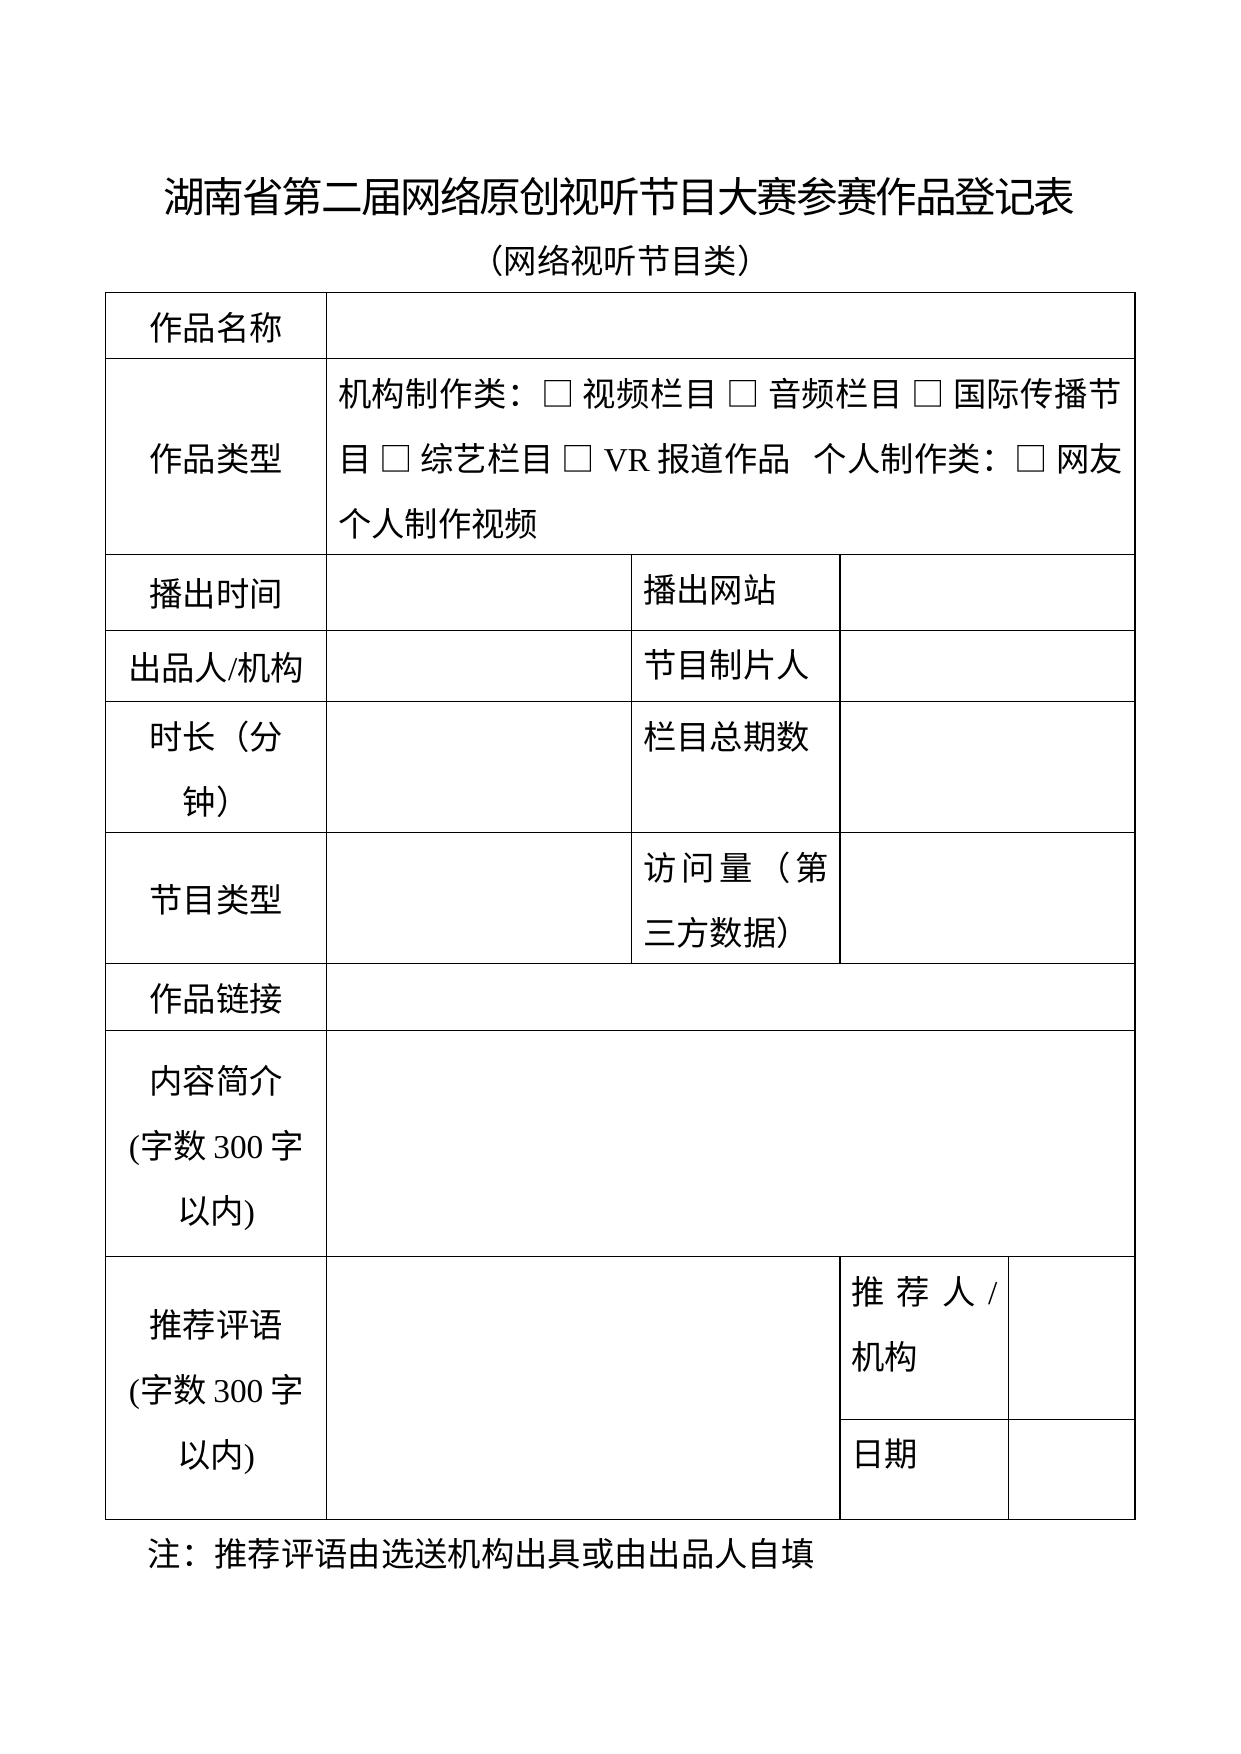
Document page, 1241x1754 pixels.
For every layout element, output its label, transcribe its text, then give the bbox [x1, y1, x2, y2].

table_cell 节目类型 [106, 833, 326, 963]
table_cell 作品链接 [106, 964, 326, 1030]
table_cell [1009, 1420, 1134, 1519]
table_header [327, 293, 1134, 358]
table_cell 日期 [841, 1420, 1008, 1519]
table_cell [327, 555, 631, 629]
text 湖南省第二届网络原创视听节目大赛参赛作品登记表 [148, 162, 1092, 227]
table_cell [327, 702, 631, 832]
table_cell 机构制作类：□ 视频栏目 □ 音频栏目 □ 国际传播节目 □ 综艺栏目 □ VR报道作品 个人制作类：□ 网友个人制作视频 [327, 359, 1134, 554]
table_cell 出品人/机构 [106, 631, 326, 701]
table_cell [327, 1031, 1134, 1256]
text （网络视听节目类） [148, 227, 1092, 292]
table_cell 访问量（第三方数据） [632, 833, 839, 963]
table_cell 作品类型 [106, 359, 326, 554]
table_cell 时长（分钟） [106, 702, 326, 832]
table_cell [1009, 1257, 1134, 1418]
table_cell [841, 833, 1134, 963]
table_cell [841, 555, 1134, 629]
table_header 作品名称 [106, 293, 326, 358]
table_cell 播出网站 [632, 555, 839, 629]
text 注：推荐评语由选送机构出具或由出品人自填 [148, 1520, 1092, 1585]
table_cell [327, 833, 631, 963]
table_cell 推荐评语 (字数300字以内) [106, 1257, 326, 1519]
table_cell [841, 702, 1134, 832]
table_cell 栏目总期数 [632, 702, 839, 832]
table_cell [327, 631, 631, 701]
table_cell [841, 631, 1134, 701]
table_cell 节目制片人 [632, 631, 839, 701]
table_cell 内容简介 (字数300字以内) [106, 1031, 326, 1256]
table_cell [327, 1257, 839, 1519]
table_cell 推荐人/ 机构 [841, 1257, 1008, 1418]
table_cell 播出时间 [106, 555, 326, 629]
table_cell [327, 964, 1134, 1030]
